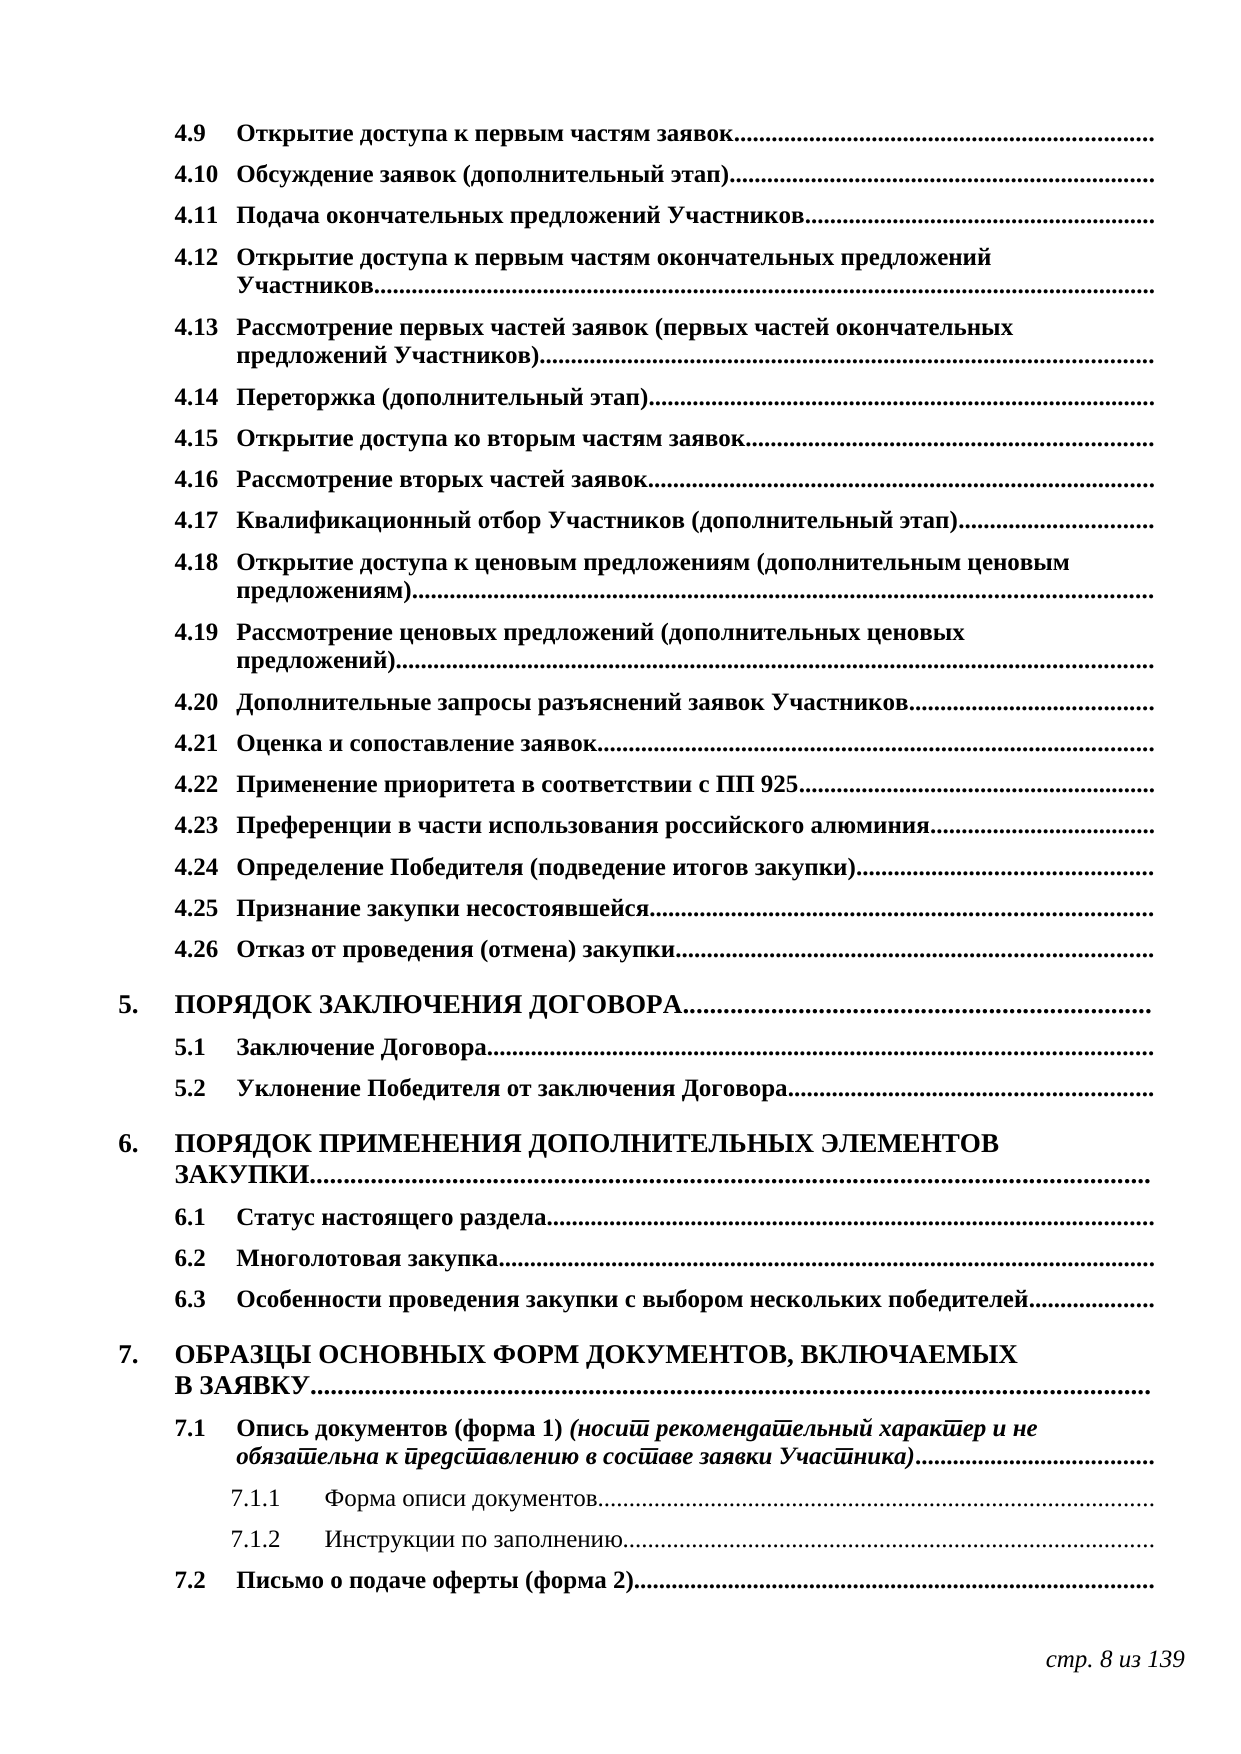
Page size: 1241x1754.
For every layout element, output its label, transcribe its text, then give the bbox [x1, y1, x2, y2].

text 4.18 Открытие доступа к ценовым предложениям (дополнительным ценовым предложениям) 49 [174, 547, 1093, 604]
text 4.9 Открытие доступа к первым частям заявок 41 [174, 118, 1093, 147]
text 4.26 Отказ от проведения (отмена) закупки 58 [174, 934, 1093, 963]
text 4.13 Рассмотрение первых частей заявок (первых частей окончательных предложений Участников) 44 [174, 312, 1093, 369]
text 5.1 Заключение Договора 59 [174, 1032, 1093, 1061]
text 4.22 Применение приоритета в соответствии с ПП 925 52 [174, 769, 1093, 798]
text 7.1 Опись документов (форма 1) (носит рекомендательный характер и не обязательна к представлению в составе заявки Участника) 64 [174, 1413, 1093, 1470]
text 6. ПОРЯДОК ПРИМЕНЕНИЯ ДОПОЛНИТЕЛЬНЫХ ЭЛЕМЕНТОВ ЗАКУПКИ 62 [118, 1127, 1063, 1189]
text 4.20 Дополнительные запросы разъяснений заявок Участников 50 [174, 687, 1093, 716]
text 6.1 Статус настоящего раздела 62 [174, 1202, 1093, 1230]
text 6.3 Особенности проведения закупки с выбором нескольких победителей 63 [174, 1284, 1093, 1313]
text 4.12 Открытие доступа к первым частям окончательных предложений Участников 43 [174, 242, 1093, 299]
text 4.21 Оценка и сопоставление заявок 52 [174, 728, 1093, 757]
text 4.10 Обсуждение заявок (дополнительный этап) 41 [174, 159, 1093, 188]
text 7.2 Письмо о подаче оферты (форма 2) 66 [174, 1565, 1093, 1594]
text 4.17 Квалификационный отбор Участников (дополнительный этап) 48 [174, 506, 1093, 534]
text 7. ОБРАЗЦЫ ОСНОВНЫХ ФОРМ ДОКУМЕНТОВ, ВКЛЮЧАЕМЫХ В ЗАЯВКУ 64 [118, 1338, 1063, 1400]
text 5. ПОРЯДОК ЗАКЛЮЧЕНИЯ ДОГОВОРА 59 [118, 988, 1063, 1019]
text 4.15 Открытие доступа ко вторым частям заявок 47 [174, 423, 1093, 452]
text 7.1.1 Форма описи документов 64 [230, 1483, 1063, 1511]
text 4.14 Переторжка (дополнительный этап) 45 [174, 382, 1093, 411]
text 4.25 Признание закупки несостоявшейся 57 [174, 893, 1093, 922]
text 4.23 Преференции в части использования российского алюминия 55 [174, 811, 1093, 839]
text 4.24 Определение Победителя (подведение итогов закупки) 55 [174, 852, 1093, 881]
text 4.16 Рассмотрение вторых частей заявок 47 [174, 464, 1093, 493]
text 4.19 Рассмотрение ценовых предложений (дополнительных ценовых предложений) 50 [174, 617, 1093, 674]
text 6.2 Многолотовая закупка 62 [174, 1243, 1093, 1272]
text 5.2 Уклонение Победителя от заключения Договора 60 [174, 1073, 1093, 1102]
text 7.1.2 Инструкции по заполнению 65 [230, 1524, 1063, 1553]
text 4.11 Подача окончательных предложений Участников 43 [174, 201, 1093, 229]
